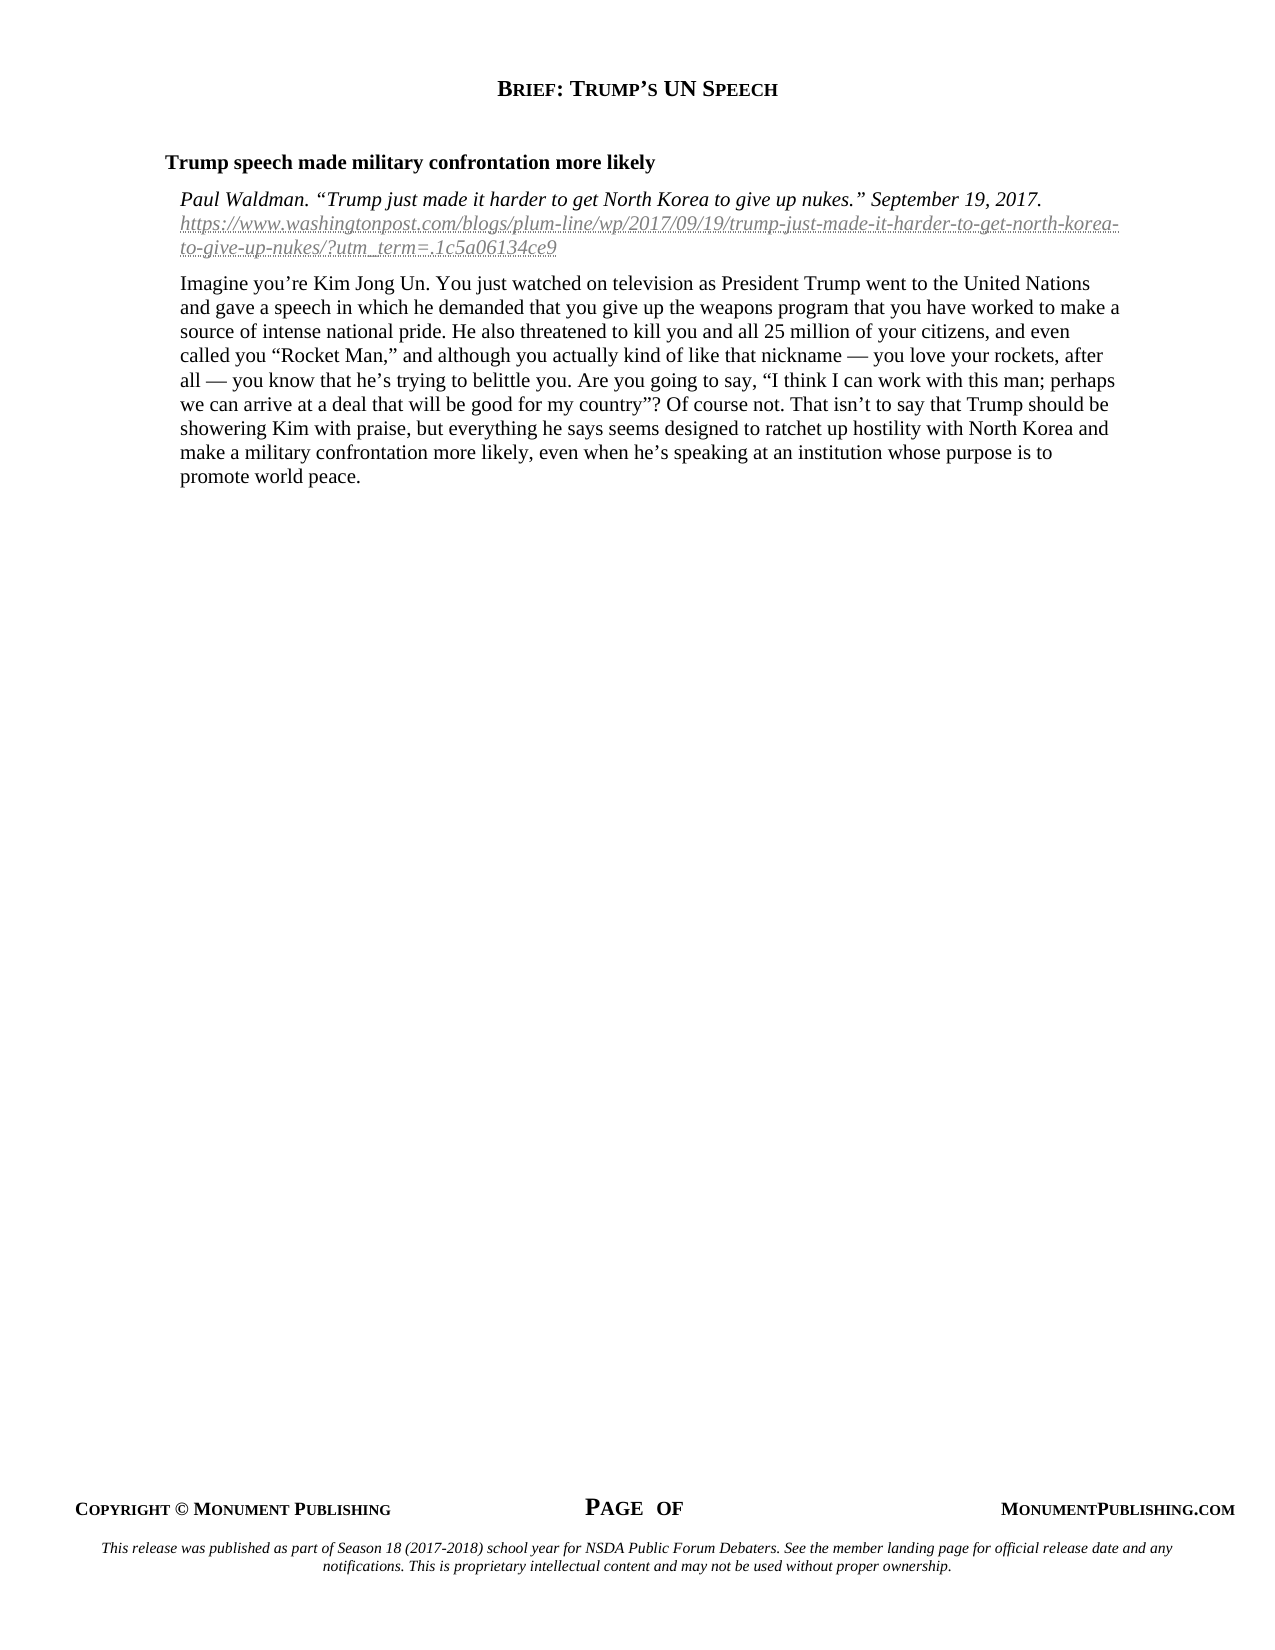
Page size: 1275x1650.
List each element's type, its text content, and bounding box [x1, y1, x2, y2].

text Trump speech made military confrontation more likely [165, 150, 1125, 174]
text Imagine you’re Kim Jong Un. You just watched on television as President Trump went to the United Nations and gave a speech in which he demanded that you give up the weapons program that you have worked to make a source of intense national pride. He also threatened to kill you and all 25 million of your citizens, and even called you “Rocket Man,” and although you actually kind of like that nickname — you love your rockets, after all — you know that he’s trying to belittle you. Are you going to say, “I think I can work with this man; perhaps we can arrive at a deal that will be good for my country”? Of course not. That isn’t to say that Trump should be showering Kim with praise, but everything he says seems designed to ratchet up hostility with North Korea and make a military confrontation more likely, even when he’s speaking at an institution whose purpose is to promote world peace. [180, 271, 1125, 488]
text Paul Waldman. “Trump just made it harder to get North Korea to give up nukes.” September 19, 2017. https://www.washingtonpost.com/blogs/plum-line/wp/2017/09/19/trump-just-made-it-harder-to-get-north-korea-to-give-up-nukes/?utm_term=.1c5a06134ce9 [180, 187, 1125, 259]
